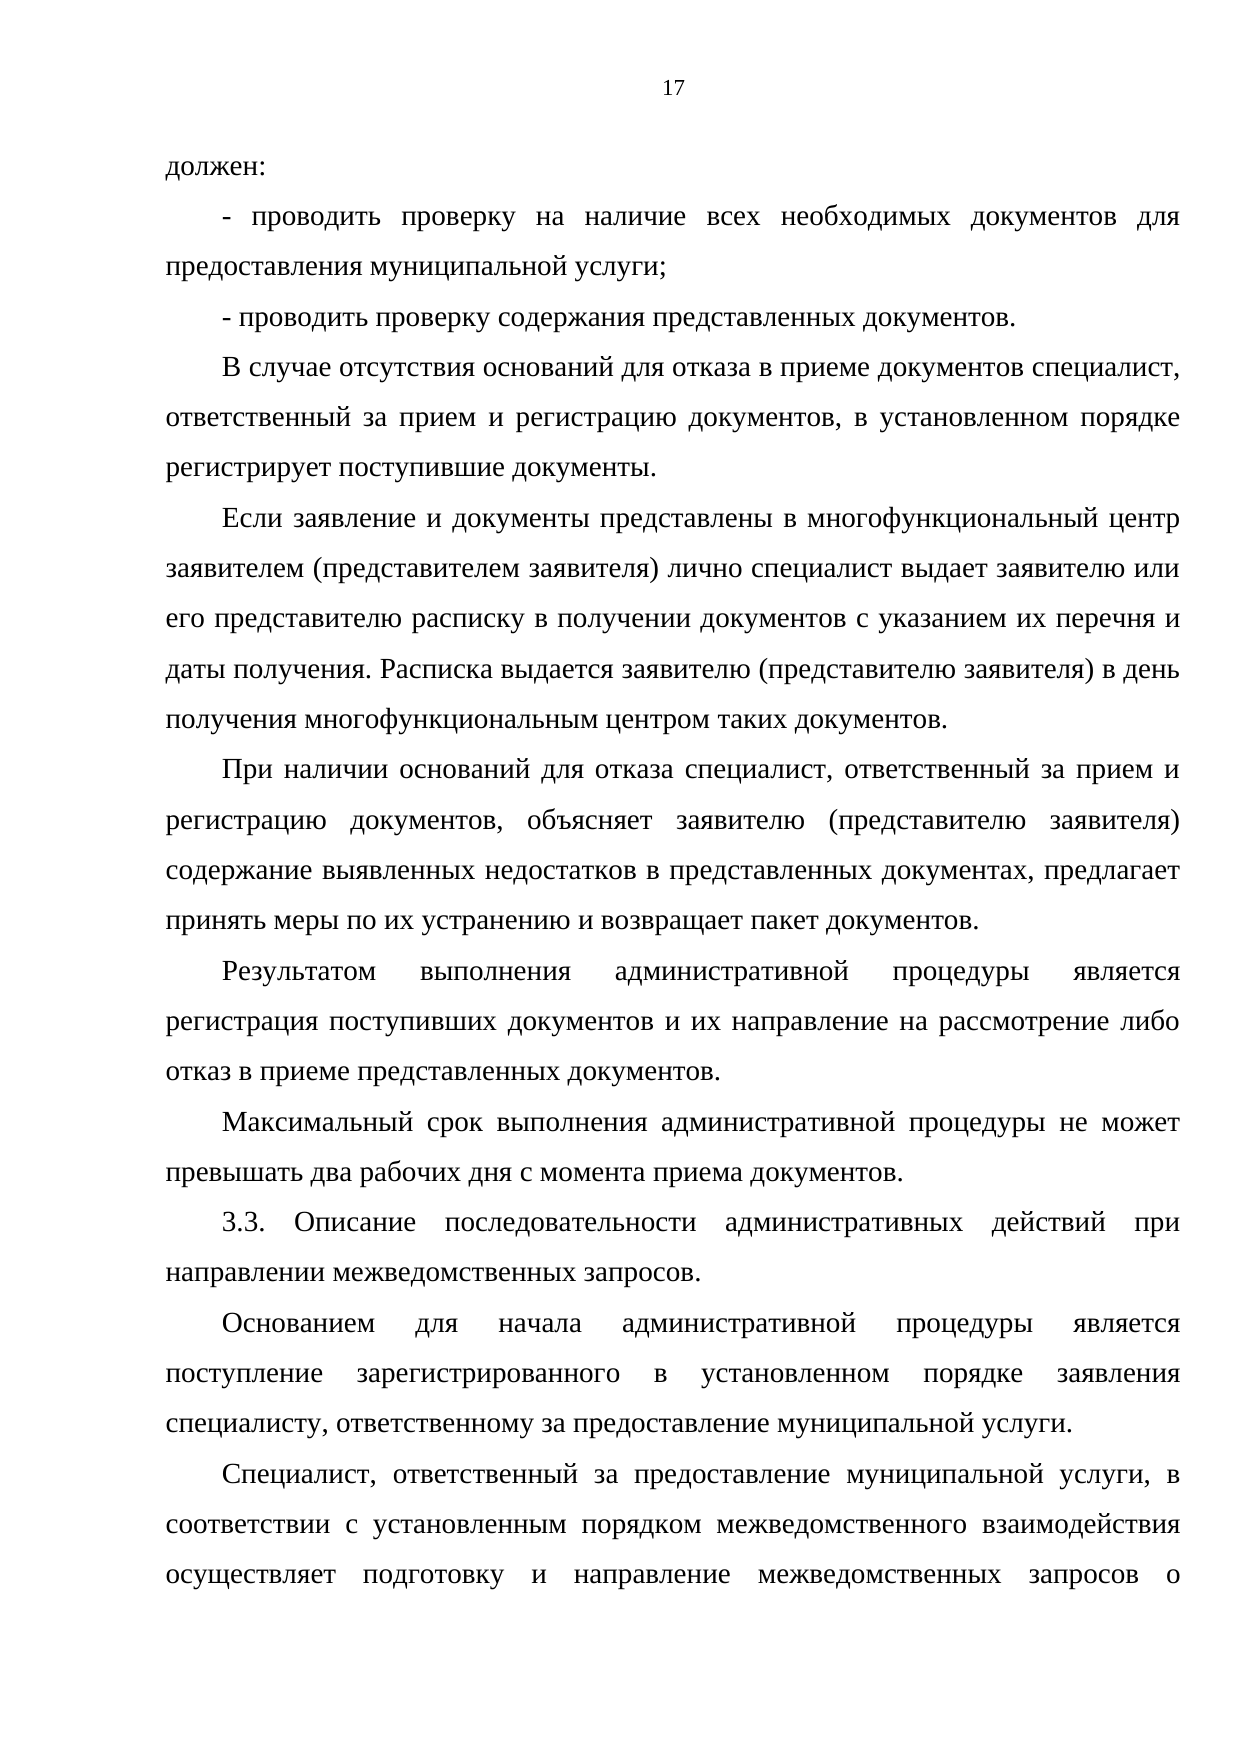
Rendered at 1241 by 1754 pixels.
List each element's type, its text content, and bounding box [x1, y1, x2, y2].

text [165, 1456, 1181, 1590]
text 3.3. Описание последовательности административных действий при направлении межведомственных запросов. [165, 1204, 1181, 1288]
text Максимальный срок выполнения административной процедуры не может превышать два рабочих дня с момента приема документов. [165, 1104, 1181, 1187]
text - проводить проверку на наличие всех необходимых документов для предоставления муниципальной услуги; [165, 198, 1181, 282]
text При наличии оснований для отказа специалист, ответственный за прием и регистрацию документов, объясняет заявителю (представителю заявителя) содержание выявленных недостатков в представленных документах, предлагает принять меры по их устранению и возвращает пакет документов. [165, 751, 1181, 936]
text - проводить проверку содержания представленных документов. [165, 299, 1181, 332]
text Если заявление и документы представлены в многофункциональный центр заявителем (представителем заявителя) лично специалист выдает заявителю или его представителю расписку в получении документов с указанием их перечня и даты получения. Расписка выдается заявителю (представителю заявителя) в день получения многофункциональным центром таких документов. [165, 500, 1181, 735]
text Результатом выполнения административной процедуры является регистрация поступивших документов и их направление на рассмотрение либо отказ в приеме представленных документов. [165, 953, 1181, 1087]
text В случае отсутствия оснований для отказа в приеме документов специалист, ответственный за прием и регистрацию документов, в установленном порядке регистрирует поступившие документы. [165, 349, 1181, 483]
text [165, 148, 1181, 181]
text Основанием для начала административной процедуры является поступление зарегистрированного в установленном порядке заявления специалисту, ответственному за предоставление муниципальной услуги. [165, 1305, 1181, 1439]
